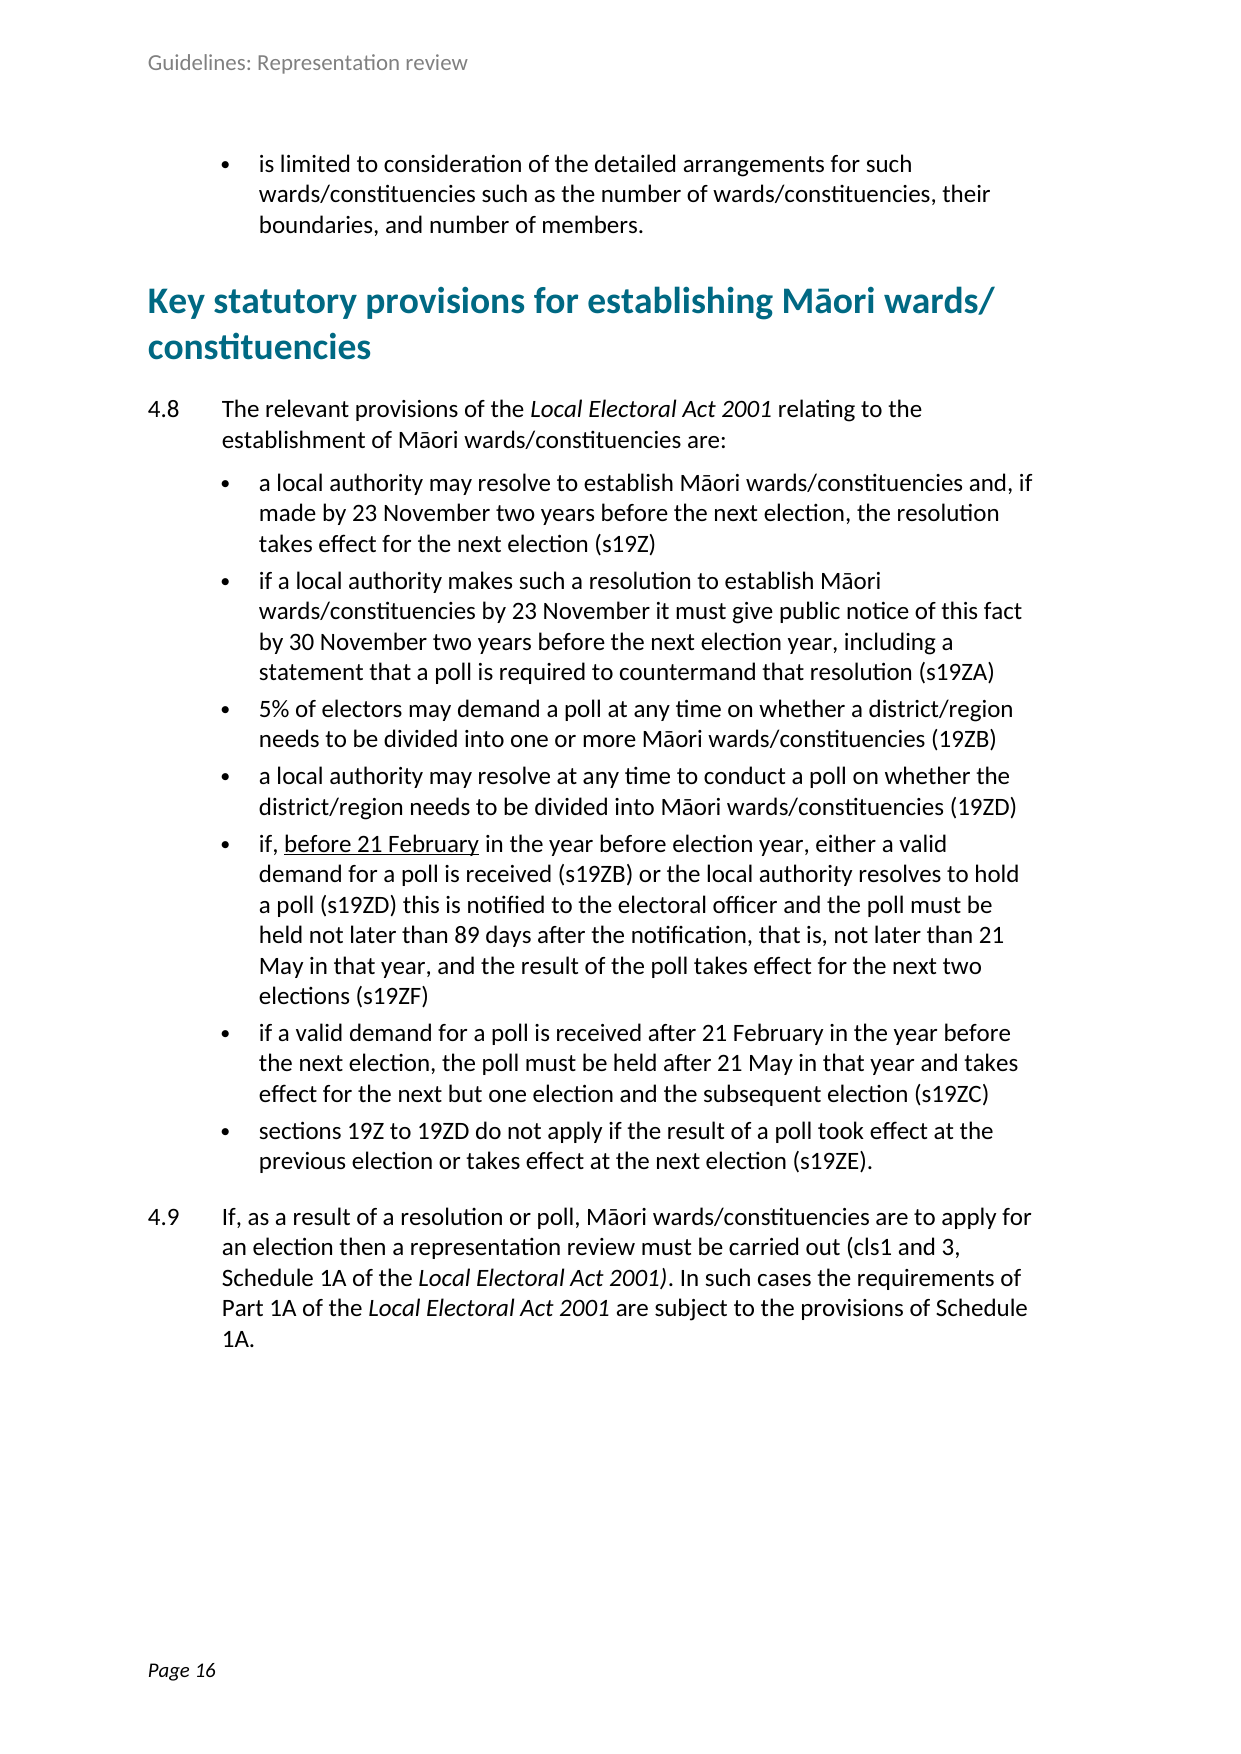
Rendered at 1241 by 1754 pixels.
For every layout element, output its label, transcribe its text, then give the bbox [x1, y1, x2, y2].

subtitle Key statutory provisions for establishing Māori wards/ constituencies [148, 277, 1033, 368]
text a local authority may resolve at any time to conduct a poll on whether the district/region needs to be divided into Māori wards/constituencies (19ZD) [222, 760, 1033, 821]
text If, as a result of a resolution or poll, Māori wards/constituencies are to apply for an election then a representation review must be carried out (cls1 and 3, Schedule 1A of the Local Electoral Act 2001). In such cases the requirements of Part 1A of the Local Electoral Act 2001 are subject to the provisions of Schedule 1A. [148, 1201, 1033, 1353]
text a local authority may resolve to establish Māori wards/constituencies and, if made by 23 November two years before the next election, the resolution takes effect for the next election (s19Z) [222, 467, 1033, 558]
text if a valid demand for a poll is received after 21 February in the year before the next election, the poll must be held after 21 May in that year and takes effect for the next but one election and the subsequent election (s19ZC) [222, 1017, 1033, 1109]
text The relevant provisions of the Local Electoral Act 2001 relating to the establishment of Māori wards/constituencies are: [148, 393, 1033, 454]
text sections 19Z to 19ZD do not apply if the result of a poll took effect at the previous election or takes effect at the next election (s19ZE). [222, 1115, 1033, 1176]
text 5% of electors may demand a poll at any time on whether a district/region needs to be divided into one or more Māori wards/constituencies (19ZB) [222, 693, 1033, 754]
text if, before 21 February in the year before election year, either a valid demand for a poll is received (s19ZB) or the local authority resolves to hold a poll (s19ZD) this is notified to the electoral officer and the poll must be held not later than 89 days after the notification, that is, not later than 21 May in that year, and the result of the poll takes effect for the next two elections (s19ZF) [222, 828, 1033, 1011]
text if a local authority makes such a resolution to establish Māori wards/constituencies by 23 November it must give public notice of this fact by 30 November two years before the next election year, including a statement that a poll is required to countermand that resolution (s19ZA) [222, 565, 1033, 687]
text is limited to consideration of the detailed arrangements for such wards/constituencies such as the number of wards/constituencies, their boundaries, and number of members. [222, 148, 1033, 239]
